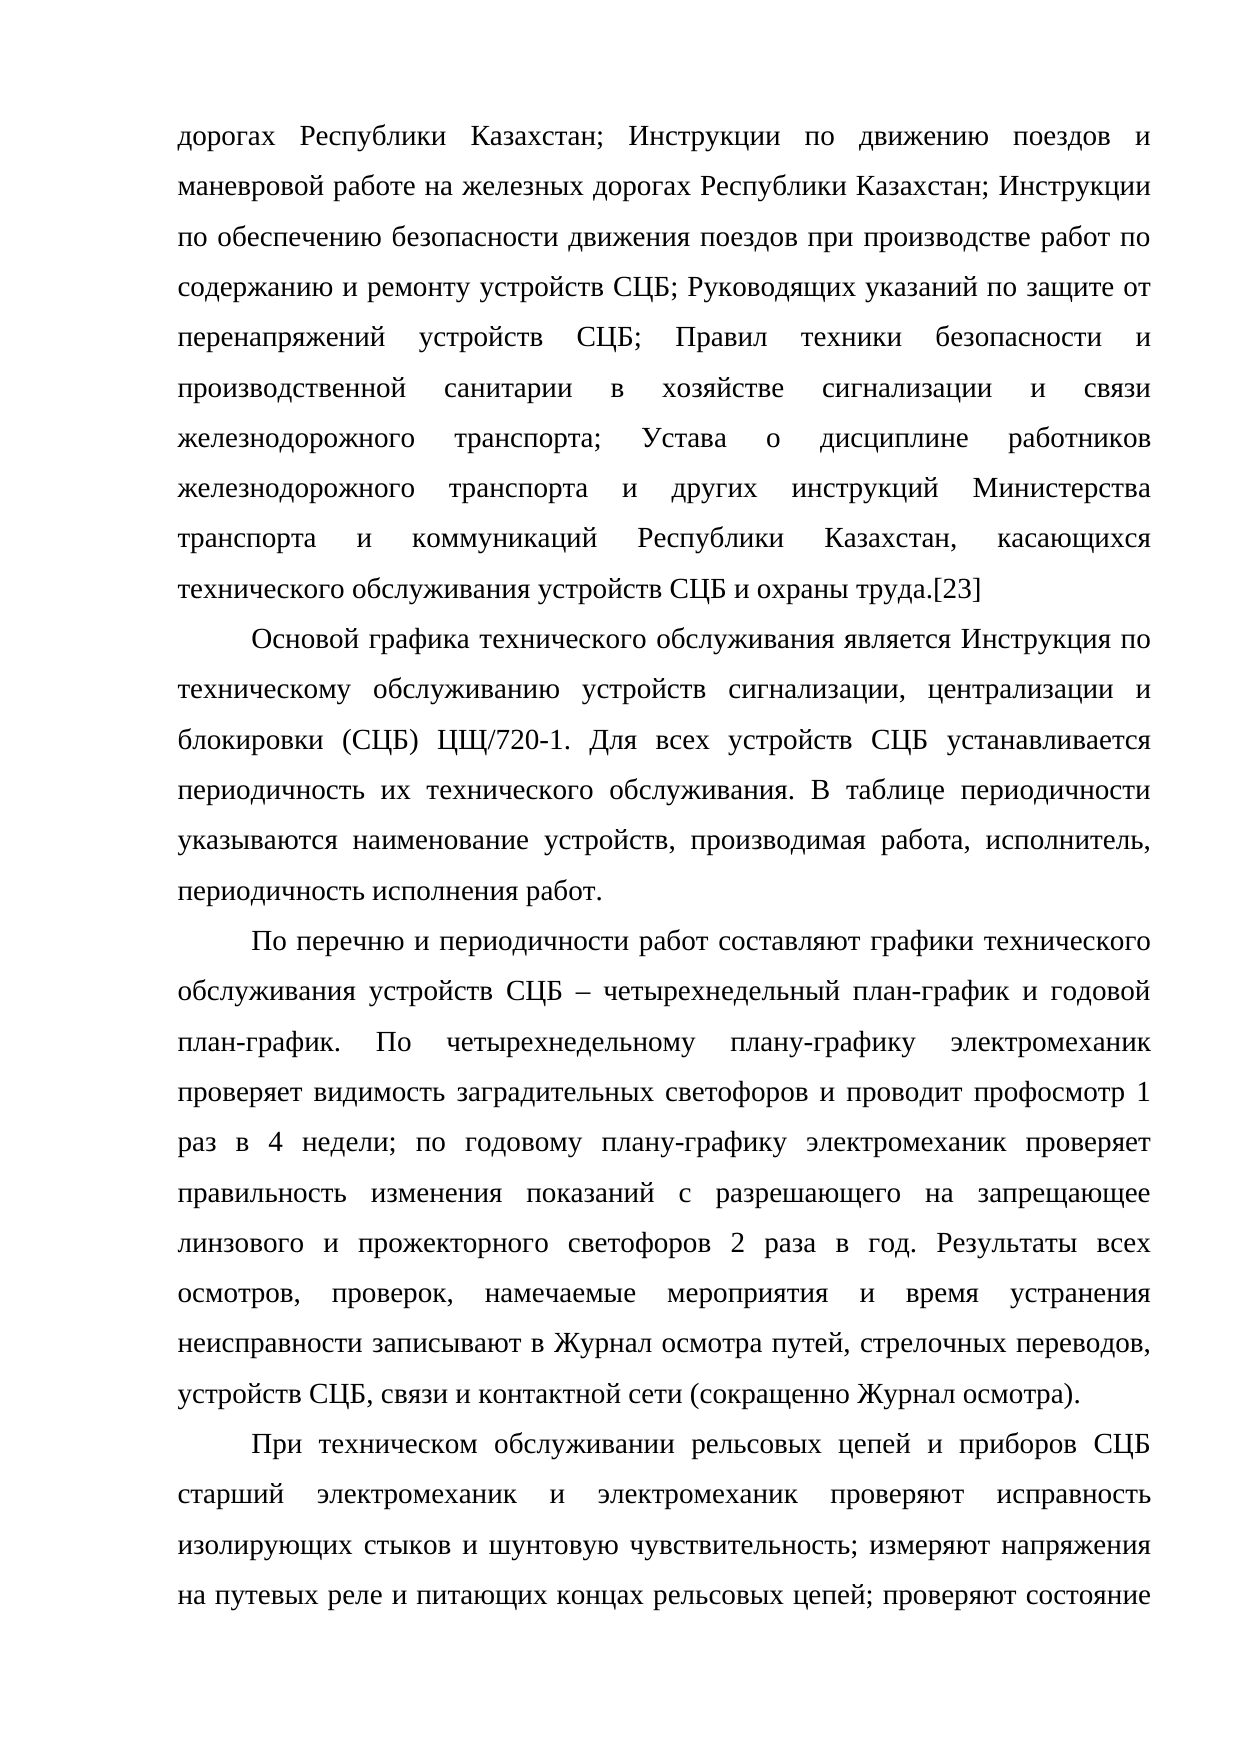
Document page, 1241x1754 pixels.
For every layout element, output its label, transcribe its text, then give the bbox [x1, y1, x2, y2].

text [177, 1426, 1152, 1611]
text Основой графика технического обслуживания является Инструкция по техническому обслуживанию устройств сигнализации, централизации и блокировки (СЦБ) ЦЩ/720-1. Для всех устройств СЦБ устанавливается периодичность их технического обслуживания. В таблице периодичности указываются наименование устройств, производимая работа, исполнитель, периодичность исполнения работ. [177, 621, 1152, 906]
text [177, 118, 1152, 604]
text По перечню и периодичности работ составляют графики технического обслуживания устройств СЦБ – четырехнедельный план-график и годовой план-график. По четырехнедельному плану-графику электромеханик проверяет видимость заградительных светофоров и проводит профосмотр 1 раз в 4 недели; по годовому плану-графику электромеханик проверяет правильность изменения показаний с разрешающего на запрещающее линзового и прожекторного светофоров 2 раза в год. Результаты всех осмотров, проверок, намечаемые мероприятия и время устранения неисправности записывают в Журнал осмотра путей, стрелочных переводов, устройств СЦБ, связи и контактной сети (сокращенно Журнал осмотра). [177, 923, 1152, 1409]
